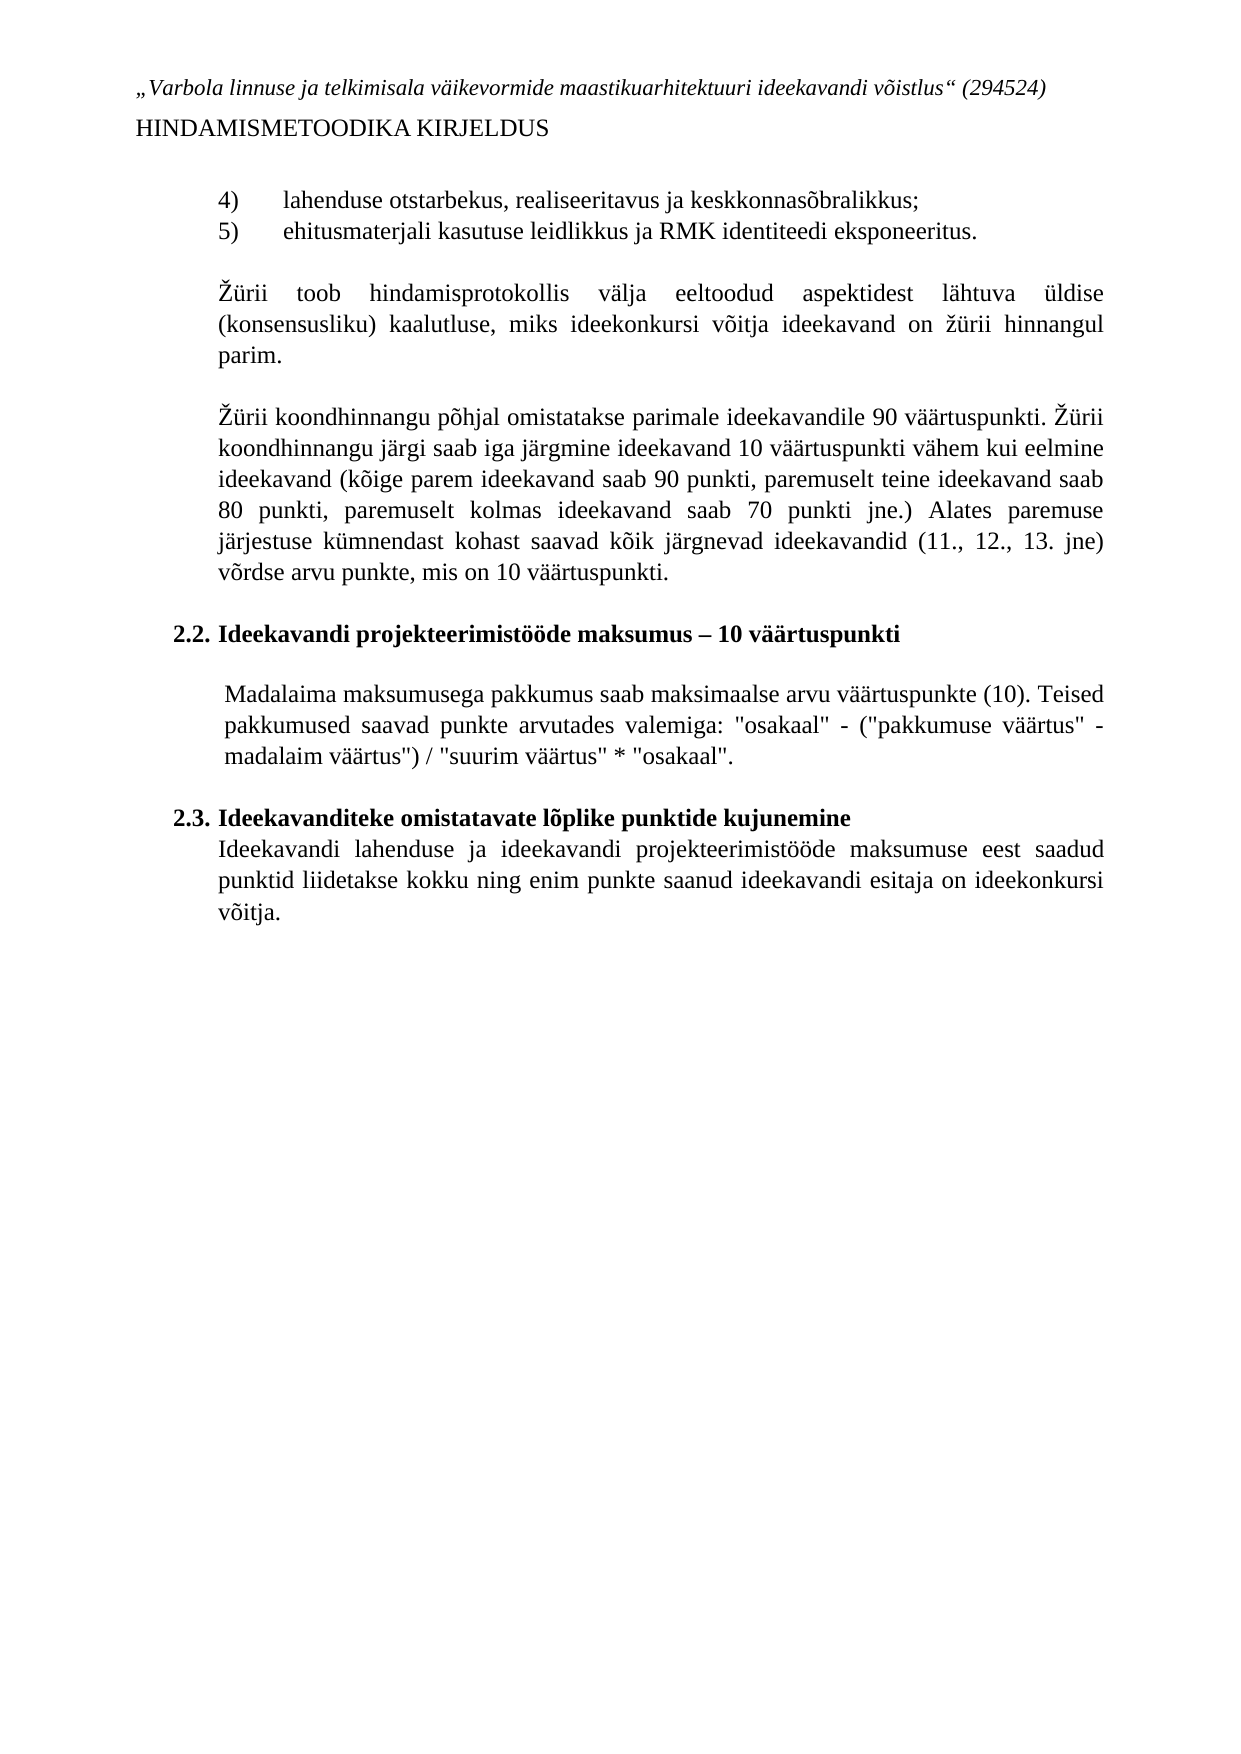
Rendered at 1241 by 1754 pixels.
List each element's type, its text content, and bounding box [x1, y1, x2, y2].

list Žürii koondhinnangu põhjal omistatakse parimale ideekavandile 90 väärtuspunkti. Žürii koondhinnangu järgi saab iga järgmine ideekavand 10 väärtuspunkti vähem kui eelmine ideekavand (kõige parem ideekavand saab 90 punkti, paremuselt teine ideekavand saab 80 punkti, paremuselt kolmas ideekavand saab 70 punkti jne.) Alates paremuse järjestuse kümnendast kohast saavad kõik järgnevad ideekavandid (11., 12., 13. jne) võrdse arvu punkte, mis on 10 väärtuspunkti. [218, 402, 1105, 586]
list Žürii toob hindamisprotokollis välja eeltoodud aspektidest lähtuva üldise (konsensusliku) kaalutluse, miks ideekonkursi võitja ideekavand on žürii hinnangul parim. [218, 278, 1105, 369]
list Ideekavandi projekteerimistööde maksumus – 10 väärtuspunkti [173, 619, 1105, 648]
list 5) ehitusmaterjali kasutuse leidlikkus ja RMK identiteedi eksponeeritus. [218, 216, 1105, 245]
list 4) lahenduse otstarbekus, realiseeritavus ja keskkonnasõbralikkus; [218, 185, 1105, 214]
list Ideekavanditeke omistatavate lõplike punktide kujunemine [173, 803, 1105, 832]
list Madalaima maksumusega pakkumus saab maksimaalse arvu väärtuspunkte (10). Teised pakkumused saavad punkte arvutades valemiga: "osakaal" - ("pakkumuse väärtus" - madalaim väärtus") / "suurim väärtus" * "osakaal". [224, 679, 1105, 770]
list Ideekavandi lahenduse ja ideekavandi projekteerimistööde maksumuse eest saadud punktid liidetakse kokku ning enim punkte saanud ideekavandi esitaja on ideekonkursi võitja. [218, 834, 1105, 925]
